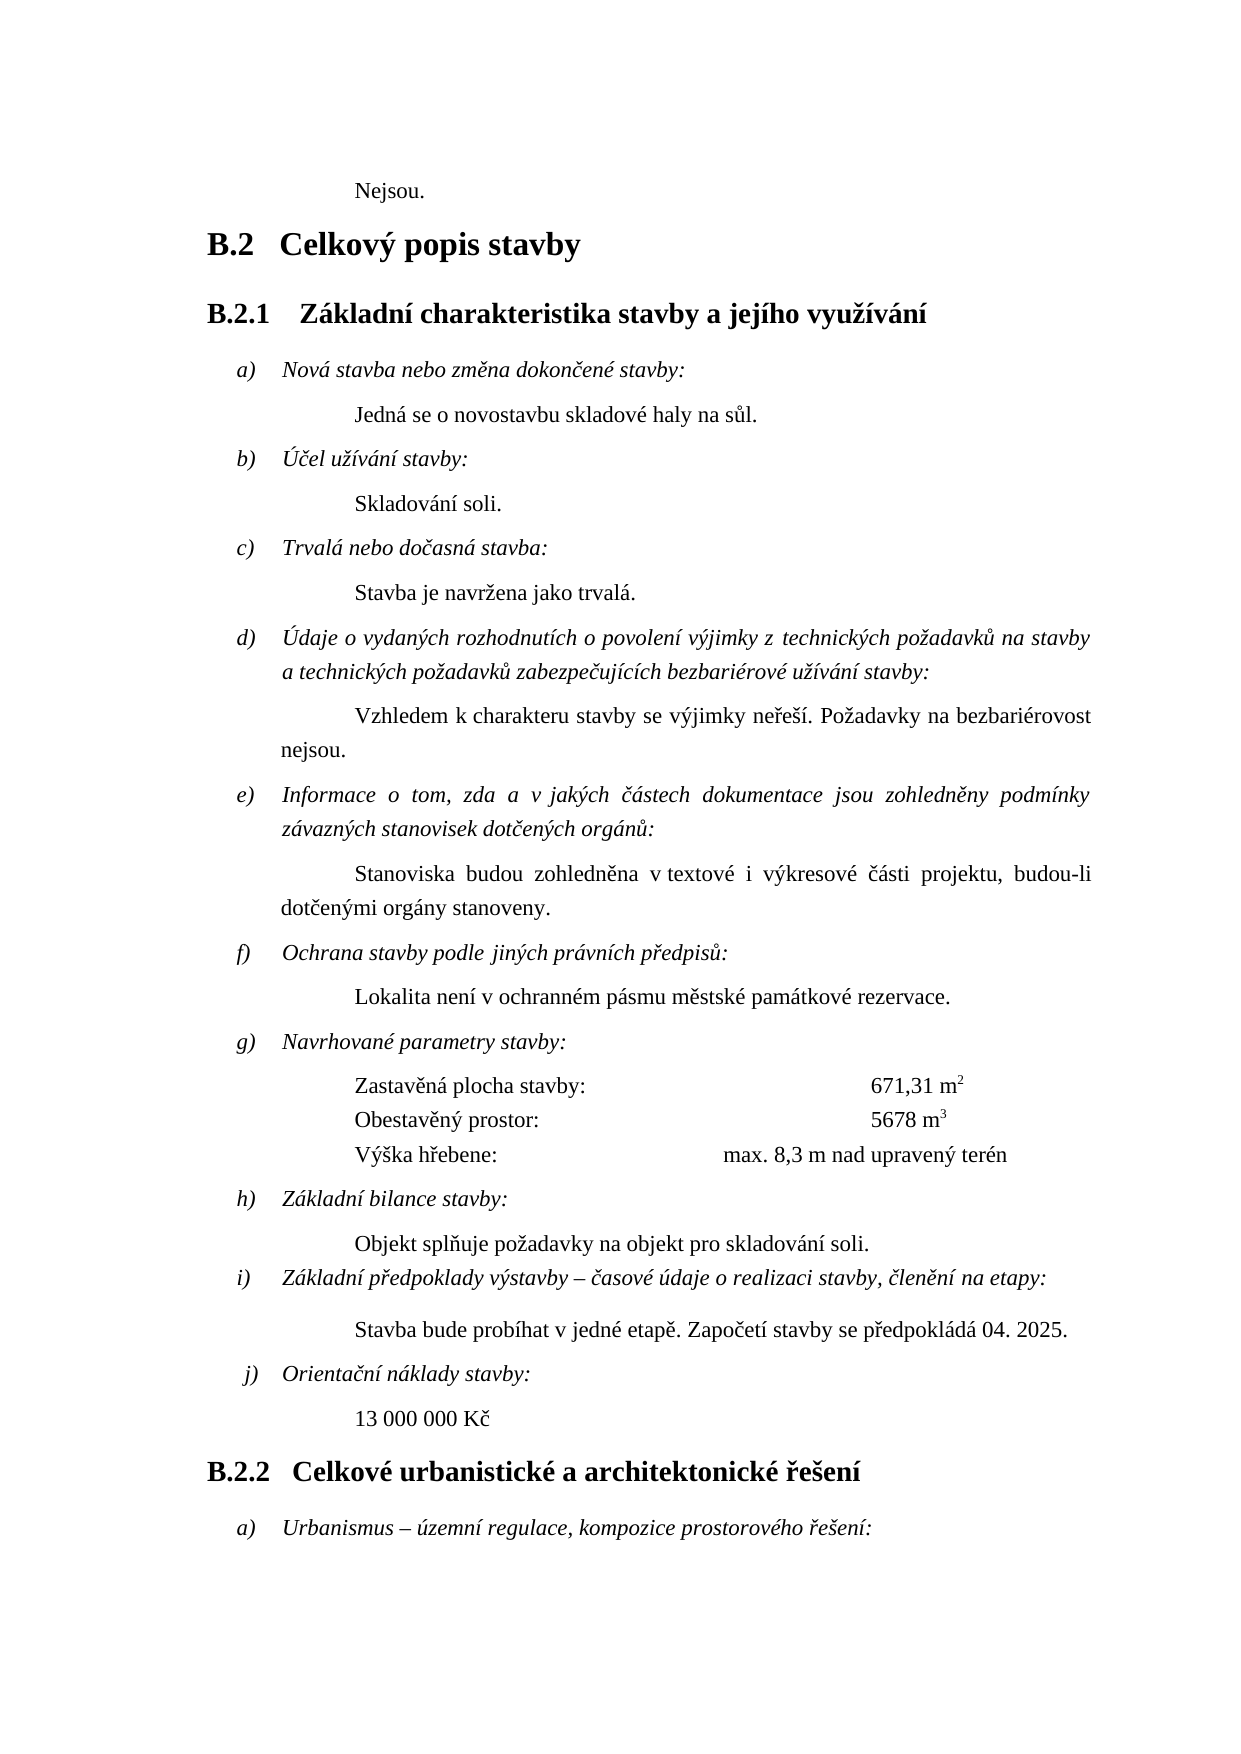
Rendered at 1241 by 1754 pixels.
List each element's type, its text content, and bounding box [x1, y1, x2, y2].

list Nová stavba nebo změna dokončené stavby: [236, 356, 1092, 382]
text Lokalita není v ochranném pásmu městské památkové rezervace. [281, 983, 1092, 1009]
text Stanoviska budou zohledněna v textové i výkresové části projektu, budou-li dotčenými orgány stanoveny. [281, 860, 1092, 920]
text Jedná se o novostavbu skladové haly na sůl. [281, 401, 1092, 427]
list Účel užívání stavby: [236, 445, 1092, 472]
list Orientační náklady stavby: [244, 1361, 1092, 1387]
text Nejsou. [281, 177, 1092, 203]
subtitle B.2.2 Celkové urbanistické a architektonické řešení [207, 1454, 1092, 1487]
list Ochrana stavby podle jiných právních předpisů: [236, 939, 1092, 965]
subtitle B.2 Celkový popis stavby [207, 224, 1092, 262]
text Obestavěný prostor: 5678 m3 [354, 1107, 1092, 1133]
list Základní předpoklady výstavby – časové údaje o realizaci stavby, členění na etapy: [236, 1264, 1092, 1290]
text Stavba je navržena jako trvalá. [281, 579, 1092, 605]
text Vzhledem k charakteru stavby se výjimky neřeší. Požadavky na bezbariérovost nejsou. [281, 702, 1092, 763]
list Navrhované parametry stavby: [236, 1028, 1092, 1054]
text Skladování soli. [281, 490, 1092, 516]
subtitle B.2.1 Základní charakteristika stavby a jejího využívání [207, 296, 1092, 329]
text Výška hřebene: max. 8,3 m nad upravený terén [281, 1141, 1092, 1167]
list Trvalá nebo dočasná stavba: [236, 534, 1092, 561]
list Informace o tom, zda a v jakých částech dokumentace jsou zohledněny podmínky závazných stanovisek dotčených orgánů: [236, 781, 1092, 842]
text Stavba bude probíhat v jedné etapě. Započetí stavby se předpokládá 04. 2025. [281, 1316, 1092, 1342]
text Objekt splňuje požadavky na objekt pro skladování soli. [281, 1230, 1092, 1256]
text 13 000 000 Kč [281, 1405, 1092, 1431]
list a) Urbanismus – územní regulace, kompozice prostorového řešení: [236, 1514, 1092, 1540]
list Základní bilance stavby: [236, 1185, 1092, 1212]
text Zastavěná plocha stavby: 671,31 m2 [281, 1072, 1092, 1099]
list Údaje o vydaných rozhodnutích o povolení výjimky z technických požadavků na stavby a technických požadavků zabezpečujících bezbariérové užívání stavby: [236, 624, 1092, 684]
